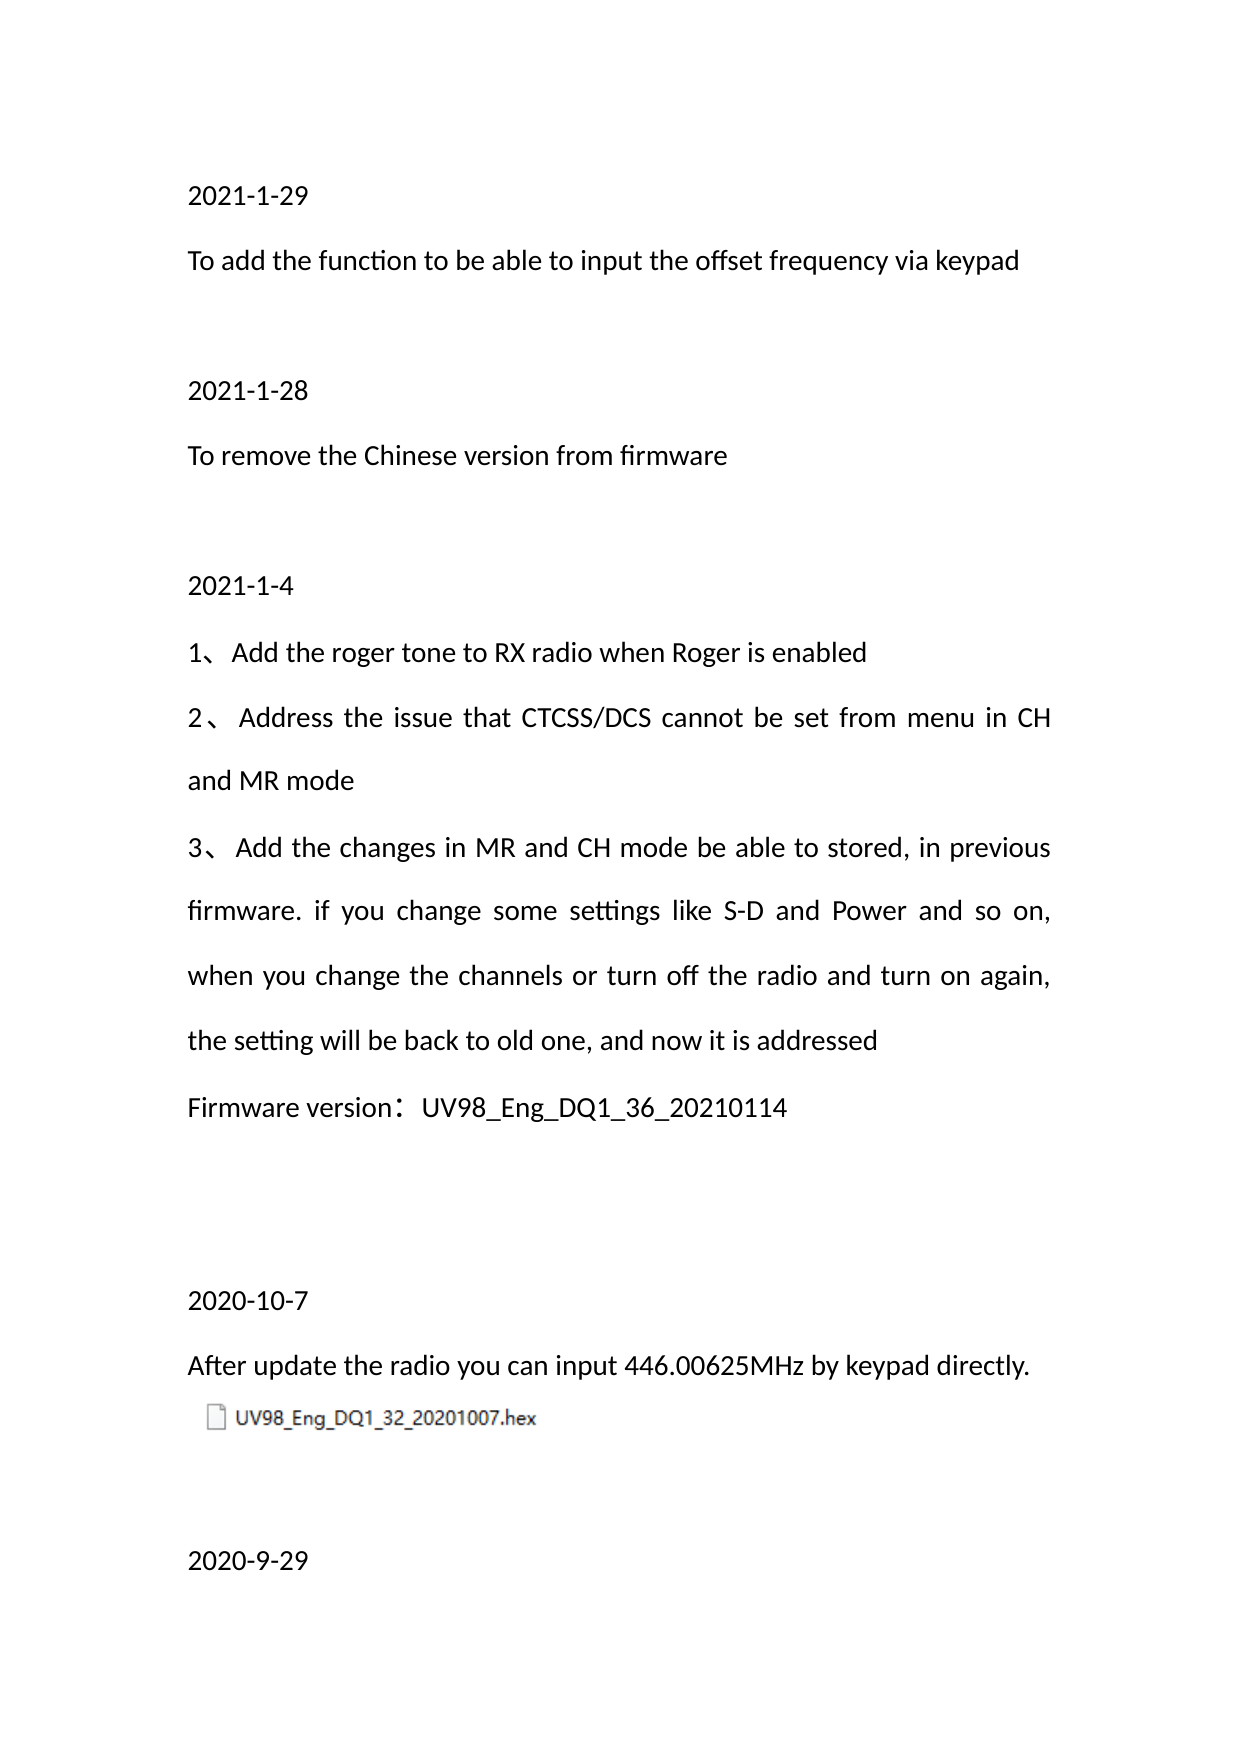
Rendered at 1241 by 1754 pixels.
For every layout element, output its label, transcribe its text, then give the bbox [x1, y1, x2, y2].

text 2、Address the issue that CTCSS/DCS cannot be set from menu in CH and MR mode [187, 682, 1053, 812]
text 1、Add the roger tone to RX radio when Roger is enabled [187, 617, 1053, 682]
text Firmware version：UV98_Eng_DQ1_36_20210114 [187, 1072, 1053, 1137]
text 2021-1-28 [187, 357, 1053, 422]
text To remove the Chinese version from firmware [187, 422, 1053, 487]
text To add the function to be able to input the offset frequency via keypad [187, 227, 1053, 292]
picture [187, 1397, 566, 1435]
text 2021-1-29 [187, 162, 1053, 227]
text 2020-10-7 [187, 1267, 1053, 1332]
text 2021-1-4 [187, 552, 1053, 617]
text 2020-9-29 [187, 1527, 1053, 1592]
text After update the radio you can input 446.00625MHz by keypad directly. [187, 1332, 1053, 1397]
text 3、Add the changes in MR and CH mode be able to stored, in previous firmware. if you change some settings like S-D and Power and so on, when you change the channels or turn off the radio and turn on again, the setting will be back to old one, and now it is addressed [187, 812, 1053, 1072]
